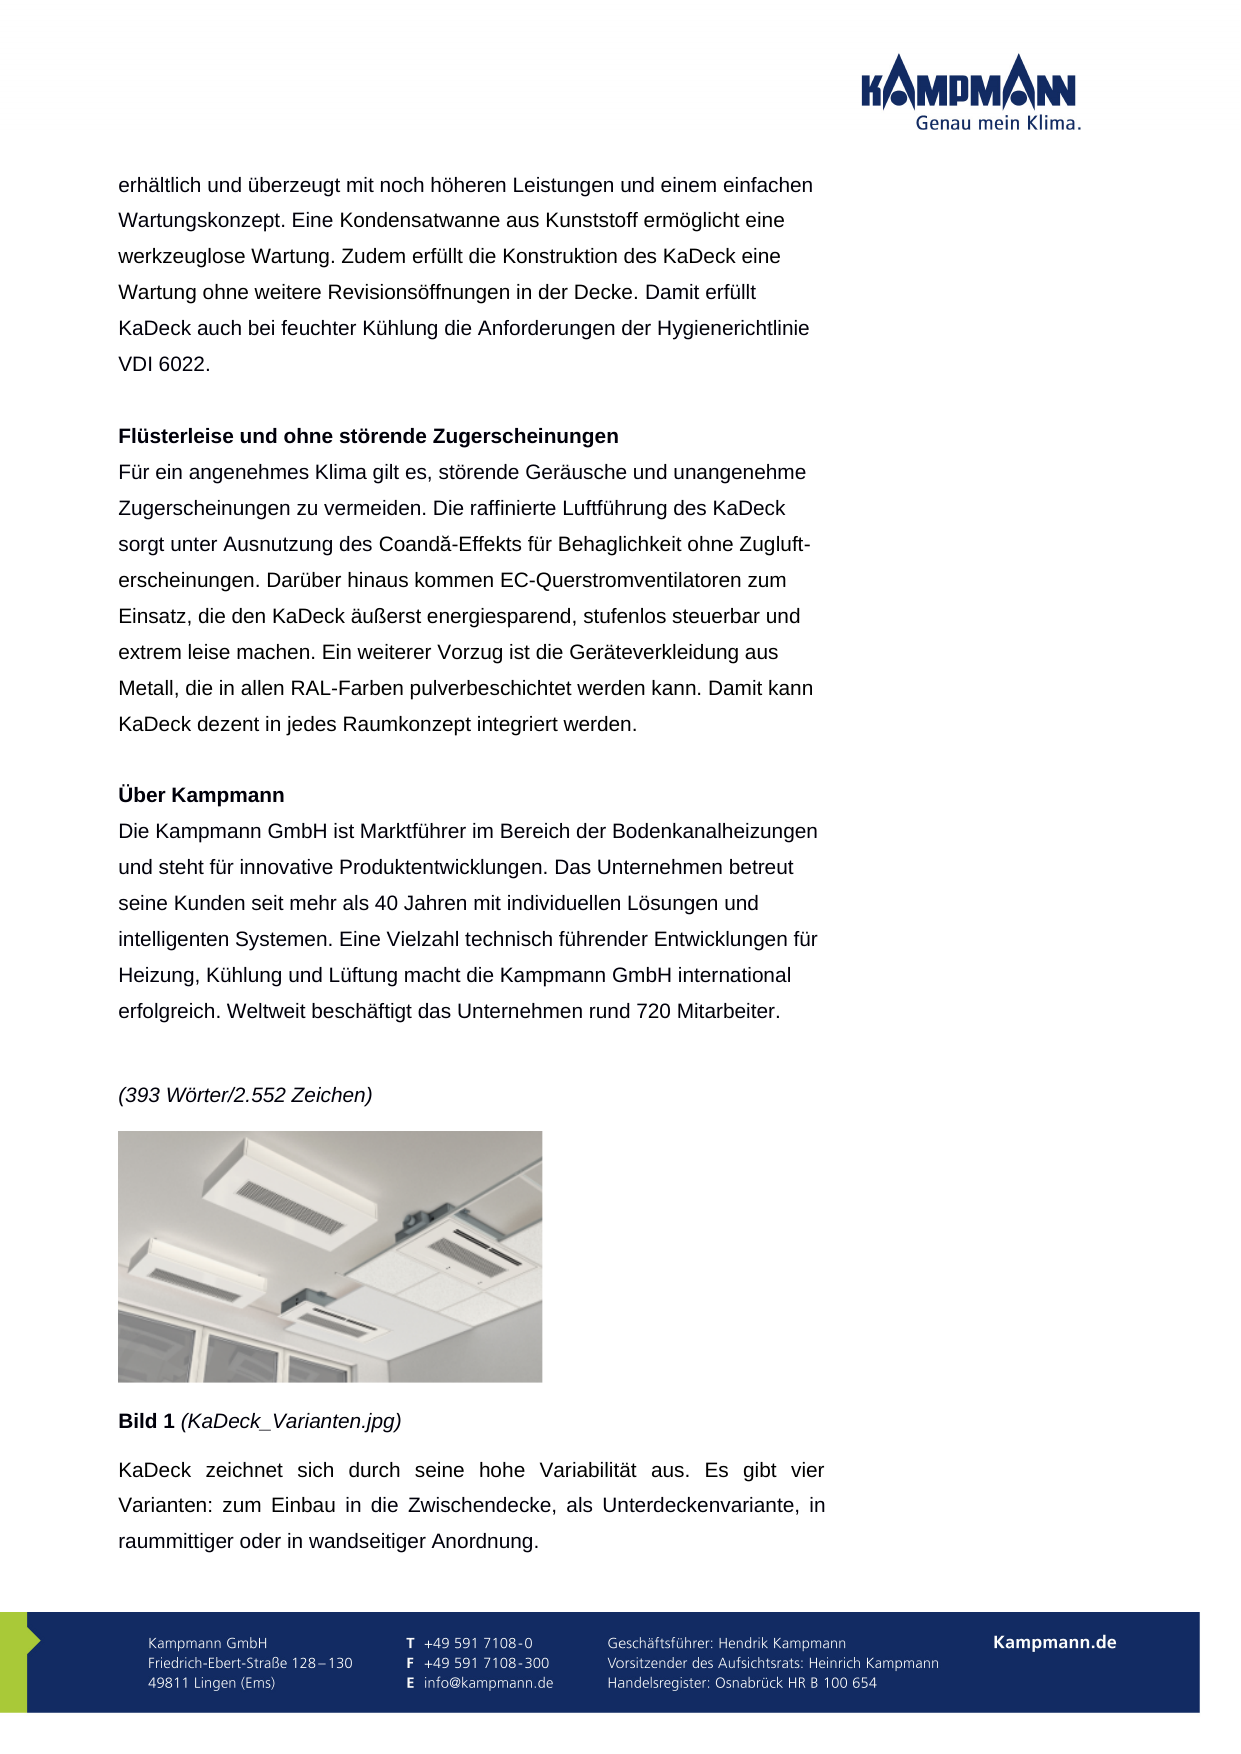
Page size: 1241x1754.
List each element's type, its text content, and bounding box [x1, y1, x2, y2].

text KaDeck zeichnet sich durch seine hohe Variabilität aus. Es gibt vier Varianten: zum Einbau in die Zwischendecke, als Unterdeckenvariante, in raummittiger oder in wandseitiger Anordnung. [118, 1457, 826, 1553]
text Für ein angenehmes Klima gilt es, störende Geräusche und unangenehme Zugerscheinungen zu vermeiden. Die raffinierte Luftführung des KaDeck sorgt unter Ausnutzung des Coandă-Effekts für Behaglichkeit ohne Zuglufterscheinungen. Darüber hinaus kommen EC-Querstromventilatoren zum Einsatz, die den KaDeck äußerst energiesparend, stufenlos steuerbar und extrem leise machen. Ein weiterer Vorzug ist die Geräteverkleidung aus Metall, die in allen RAL-Farben pulverbeschichtet werden kann. Damit kann KaDeck dezent in jedes Raumkonzept integriert werden. [118, 460, 826, 735]
picture [0, 1612, 1241, 1754]
text Flüsterleise und ohne störende Zugerscheinungen [118, 424, 826, 448]
text (393 Wörter/2.552 Zeichen) [118, 1083, 826, 1107]
text Die Kampmann GmbH ist Marktführer im Bereich der Bodenkanalheizungen und steht für innovative Produktentwicklungen. Das Unternehmen betreut seine Kunden seit mehr als 40 Jahren mit individuellen Lösungen und intelligenten Systemen. Eine Vielzahl technisch führender Entwicklungen für Heizung, Kühlung und Lüftung macht die Kampmann GmbH international erfolgreich. Weltweit beschäftigt das Unternehmen rund 720 Mitarbeiter. [118, 819, 826, 1023]
text Bild 1 (KaDeck_Varianten.jpg) [118, 1409, 826, 1433]
picture [118, 1131, 543, 1384]
picture [0, 0, 1241, 130]
text Über Kampmann [118, 783, 826, 807]
